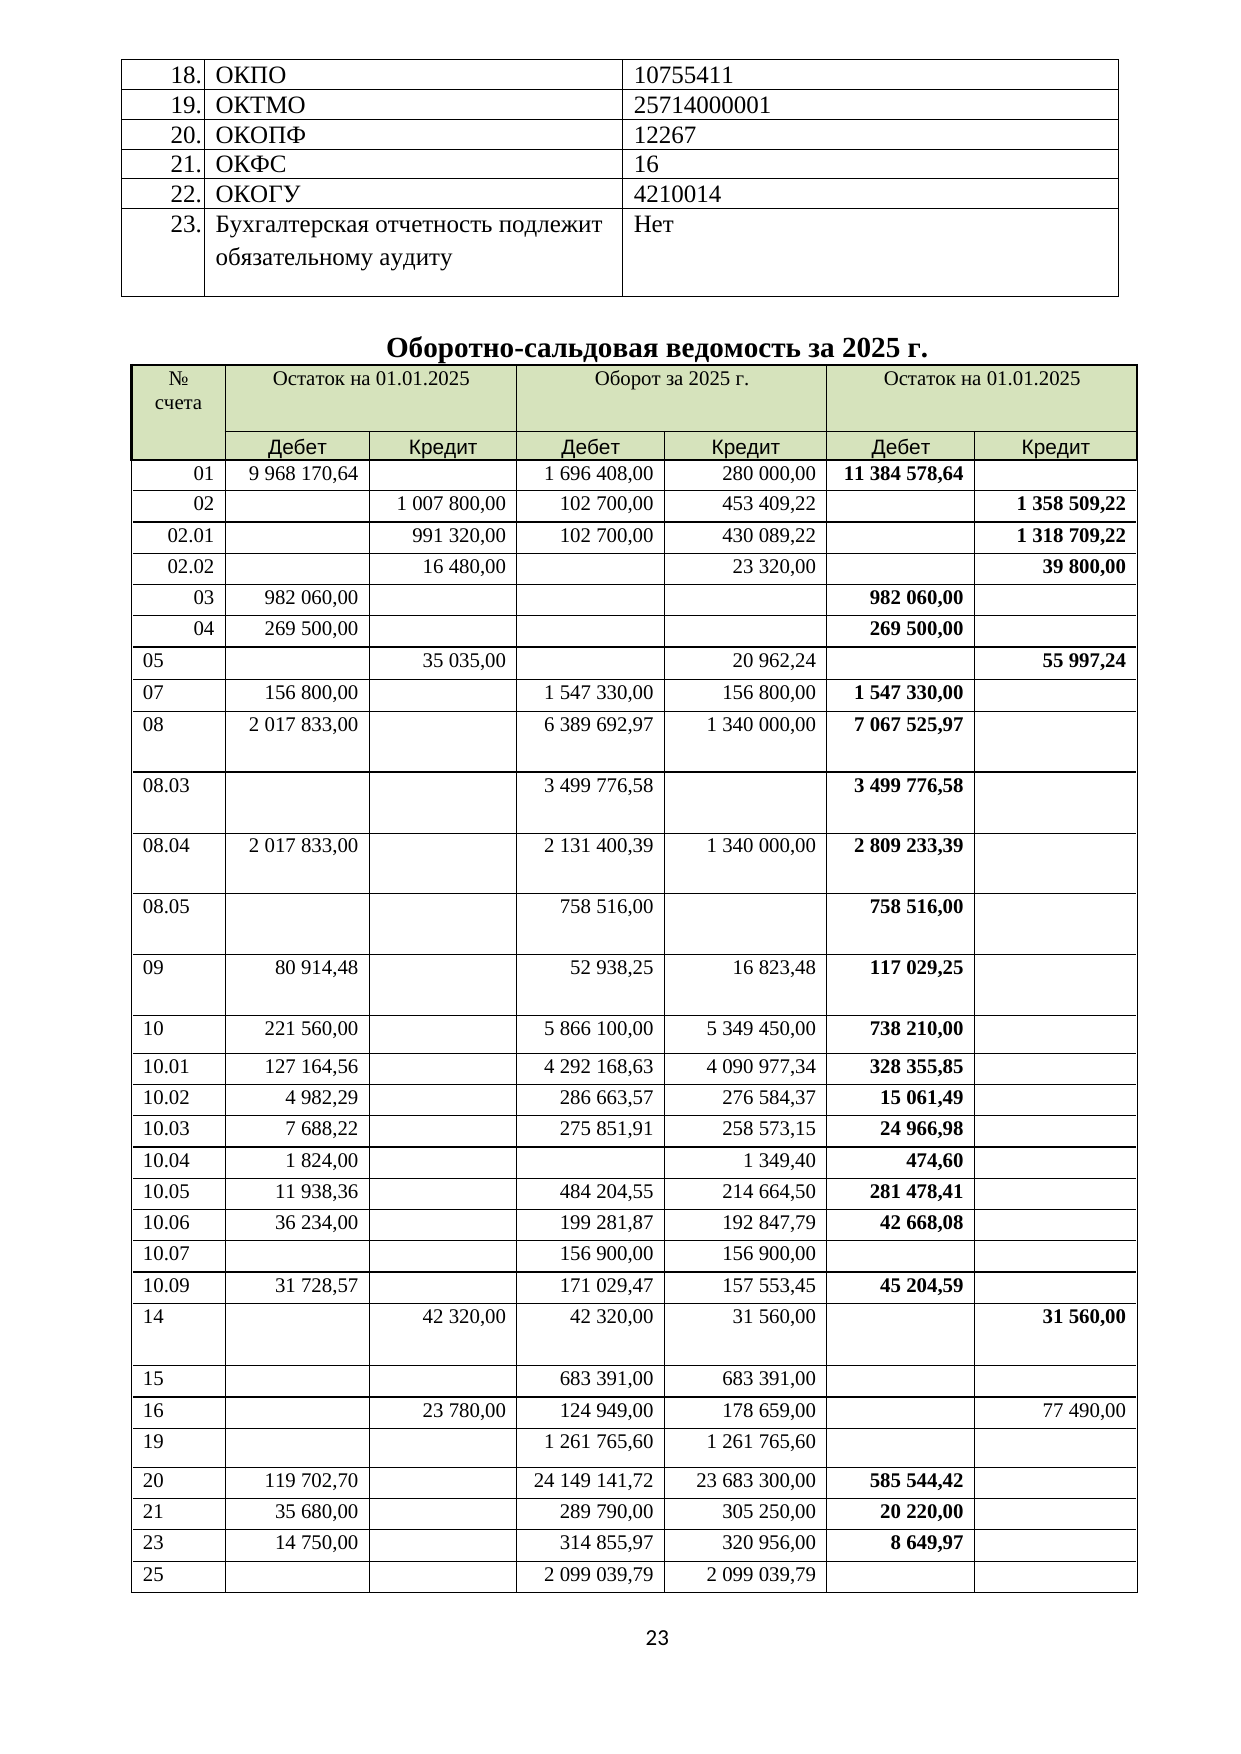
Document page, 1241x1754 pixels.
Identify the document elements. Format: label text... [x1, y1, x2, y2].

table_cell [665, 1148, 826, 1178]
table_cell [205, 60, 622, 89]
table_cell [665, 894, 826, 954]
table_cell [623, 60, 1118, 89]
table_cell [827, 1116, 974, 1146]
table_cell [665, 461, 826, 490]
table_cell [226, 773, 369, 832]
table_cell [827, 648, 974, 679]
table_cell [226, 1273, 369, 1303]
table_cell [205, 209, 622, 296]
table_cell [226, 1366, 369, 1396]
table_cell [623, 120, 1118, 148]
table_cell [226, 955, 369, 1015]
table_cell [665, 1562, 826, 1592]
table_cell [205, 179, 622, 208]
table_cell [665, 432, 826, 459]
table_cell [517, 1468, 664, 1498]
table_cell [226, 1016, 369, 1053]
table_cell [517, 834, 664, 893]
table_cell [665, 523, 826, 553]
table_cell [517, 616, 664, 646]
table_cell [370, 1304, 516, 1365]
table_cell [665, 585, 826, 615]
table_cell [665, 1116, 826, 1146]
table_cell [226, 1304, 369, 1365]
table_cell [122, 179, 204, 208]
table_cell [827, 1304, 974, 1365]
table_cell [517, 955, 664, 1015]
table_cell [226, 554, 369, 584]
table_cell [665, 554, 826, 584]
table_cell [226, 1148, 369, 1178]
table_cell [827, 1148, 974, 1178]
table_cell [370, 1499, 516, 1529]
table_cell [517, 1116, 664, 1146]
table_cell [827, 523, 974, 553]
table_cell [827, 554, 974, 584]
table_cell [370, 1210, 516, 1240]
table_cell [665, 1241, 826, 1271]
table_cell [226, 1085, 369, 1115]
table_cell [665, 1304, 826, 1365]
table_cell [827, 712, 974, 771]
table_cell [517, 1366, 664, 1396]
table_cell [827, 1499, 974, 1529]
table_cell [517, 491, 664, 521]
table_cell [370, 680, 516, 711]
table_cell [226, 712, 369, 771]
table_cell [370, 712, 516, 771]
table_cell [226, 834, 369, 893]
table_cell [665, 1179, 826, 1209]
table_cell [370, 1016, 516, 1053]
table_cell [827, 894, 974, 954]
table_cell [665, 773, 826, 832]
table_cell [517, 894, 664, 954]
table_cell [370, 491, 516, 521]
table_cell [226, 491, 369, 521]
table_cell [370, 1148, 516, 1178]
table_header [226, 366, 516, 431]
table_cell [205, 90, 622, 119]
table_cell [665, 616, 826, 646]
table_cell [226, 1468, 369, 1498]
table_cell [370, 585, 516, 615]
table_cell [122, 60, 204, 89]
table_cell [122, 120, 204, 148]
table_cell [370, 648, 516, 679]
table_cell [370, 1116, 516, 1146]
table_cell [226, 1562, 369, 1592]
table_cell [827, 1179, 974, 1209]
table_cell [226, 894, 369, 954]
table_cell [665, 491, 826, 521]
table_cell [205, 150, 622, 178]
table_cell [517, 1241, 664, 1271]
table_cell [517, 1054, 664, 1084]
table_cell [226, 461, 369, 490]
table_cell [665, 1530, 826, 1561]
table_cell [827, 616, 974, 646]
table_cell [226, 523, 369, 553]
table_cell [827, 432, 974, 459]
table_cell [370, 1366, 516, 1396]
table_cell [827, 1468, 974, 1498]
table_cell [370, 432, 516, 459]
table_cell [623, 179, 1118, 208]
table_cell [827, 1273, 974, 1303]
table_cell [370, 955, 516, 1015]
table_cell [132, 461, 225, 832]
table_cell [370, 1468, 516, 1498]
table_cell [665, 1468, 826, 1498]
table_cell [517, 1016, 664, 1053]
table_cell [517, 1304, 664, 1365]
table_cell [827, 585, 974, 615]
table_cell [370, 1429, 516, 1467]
text Оборотно-сальдовая ведомость за 2025 г. [133, 330, 1181, 364]
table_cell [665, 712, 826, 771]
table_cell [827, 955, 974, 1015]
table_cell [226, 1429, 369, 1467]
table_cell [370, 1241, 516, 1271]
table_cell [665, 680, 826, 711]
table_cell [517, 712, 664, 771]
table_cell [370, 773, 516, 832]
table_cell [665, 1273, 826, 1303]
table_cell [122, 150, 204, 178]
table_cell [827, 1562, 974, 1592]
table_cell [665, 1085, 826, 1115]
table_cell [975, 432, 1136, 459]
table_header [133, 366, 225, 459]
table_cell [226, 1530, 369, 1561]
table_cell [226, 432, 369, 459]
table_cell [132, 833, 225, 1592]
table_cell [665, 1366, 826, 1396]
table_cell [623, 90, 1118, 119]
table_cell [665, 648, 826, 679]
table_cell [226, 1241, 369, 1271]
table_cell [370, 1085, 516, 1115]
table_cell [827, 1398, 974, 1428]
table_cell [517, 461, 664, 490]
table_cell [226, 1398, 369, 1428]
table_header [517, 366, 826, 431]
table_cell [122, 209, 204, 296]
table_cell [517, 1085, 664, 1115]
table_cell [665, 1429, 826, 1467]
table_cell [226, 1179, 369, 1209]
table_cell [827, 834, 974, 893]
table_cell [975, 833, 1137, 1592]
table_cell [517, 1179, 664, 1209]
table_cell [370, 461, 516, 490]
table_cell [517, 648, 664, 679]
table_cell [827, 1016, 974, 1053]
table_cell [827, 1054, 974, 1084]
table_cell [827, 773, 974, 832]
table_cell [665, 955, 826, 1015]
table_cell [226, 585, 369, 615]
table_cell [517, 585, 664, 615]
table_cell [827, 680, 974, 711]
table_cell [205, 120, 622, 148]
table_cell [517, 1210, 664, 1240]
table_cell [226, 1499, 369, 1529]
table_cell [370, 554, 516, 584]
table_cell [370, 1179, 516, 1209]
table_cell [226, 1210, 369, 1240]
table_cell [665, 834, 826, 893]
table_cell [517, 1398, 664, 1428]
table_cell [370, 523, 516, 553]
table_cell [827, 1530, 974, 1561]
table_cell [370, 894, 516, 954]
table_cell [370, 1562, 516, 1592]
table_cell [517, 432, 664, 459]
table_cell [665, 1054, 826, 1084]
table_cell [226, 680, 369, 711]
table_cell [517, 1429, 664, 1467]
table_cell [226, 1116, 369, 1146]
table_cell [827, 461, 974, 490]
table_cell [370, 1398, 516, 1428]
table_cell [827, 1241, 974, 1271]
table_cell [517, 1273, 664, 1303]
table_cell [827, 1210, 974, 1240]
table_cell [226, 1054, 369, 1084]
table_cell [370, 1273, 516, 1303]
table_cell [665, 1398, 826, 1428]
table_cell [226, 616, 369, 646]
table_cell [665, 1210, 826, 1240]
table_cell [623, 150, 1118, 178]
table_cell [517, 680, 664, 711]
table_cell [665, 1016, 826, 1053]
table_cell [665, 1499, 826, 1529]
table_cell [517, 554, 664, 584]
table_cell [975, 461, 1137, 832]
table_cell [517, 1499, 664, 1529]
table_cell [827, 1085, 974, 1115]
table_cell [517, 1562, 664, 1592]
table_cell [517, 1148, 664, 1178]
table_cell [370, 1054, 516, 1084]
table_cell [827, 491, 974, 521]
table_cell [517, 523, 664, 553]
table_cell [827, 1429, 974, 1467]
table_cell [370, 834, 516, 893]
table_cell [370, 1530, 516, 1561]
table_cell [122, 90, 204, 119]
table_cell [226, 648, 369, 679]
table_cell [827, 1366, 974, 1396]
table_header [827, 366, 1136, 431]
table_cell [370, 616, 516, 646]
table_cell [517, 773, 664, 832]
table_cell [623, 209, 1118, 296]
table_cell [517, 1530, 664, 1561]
